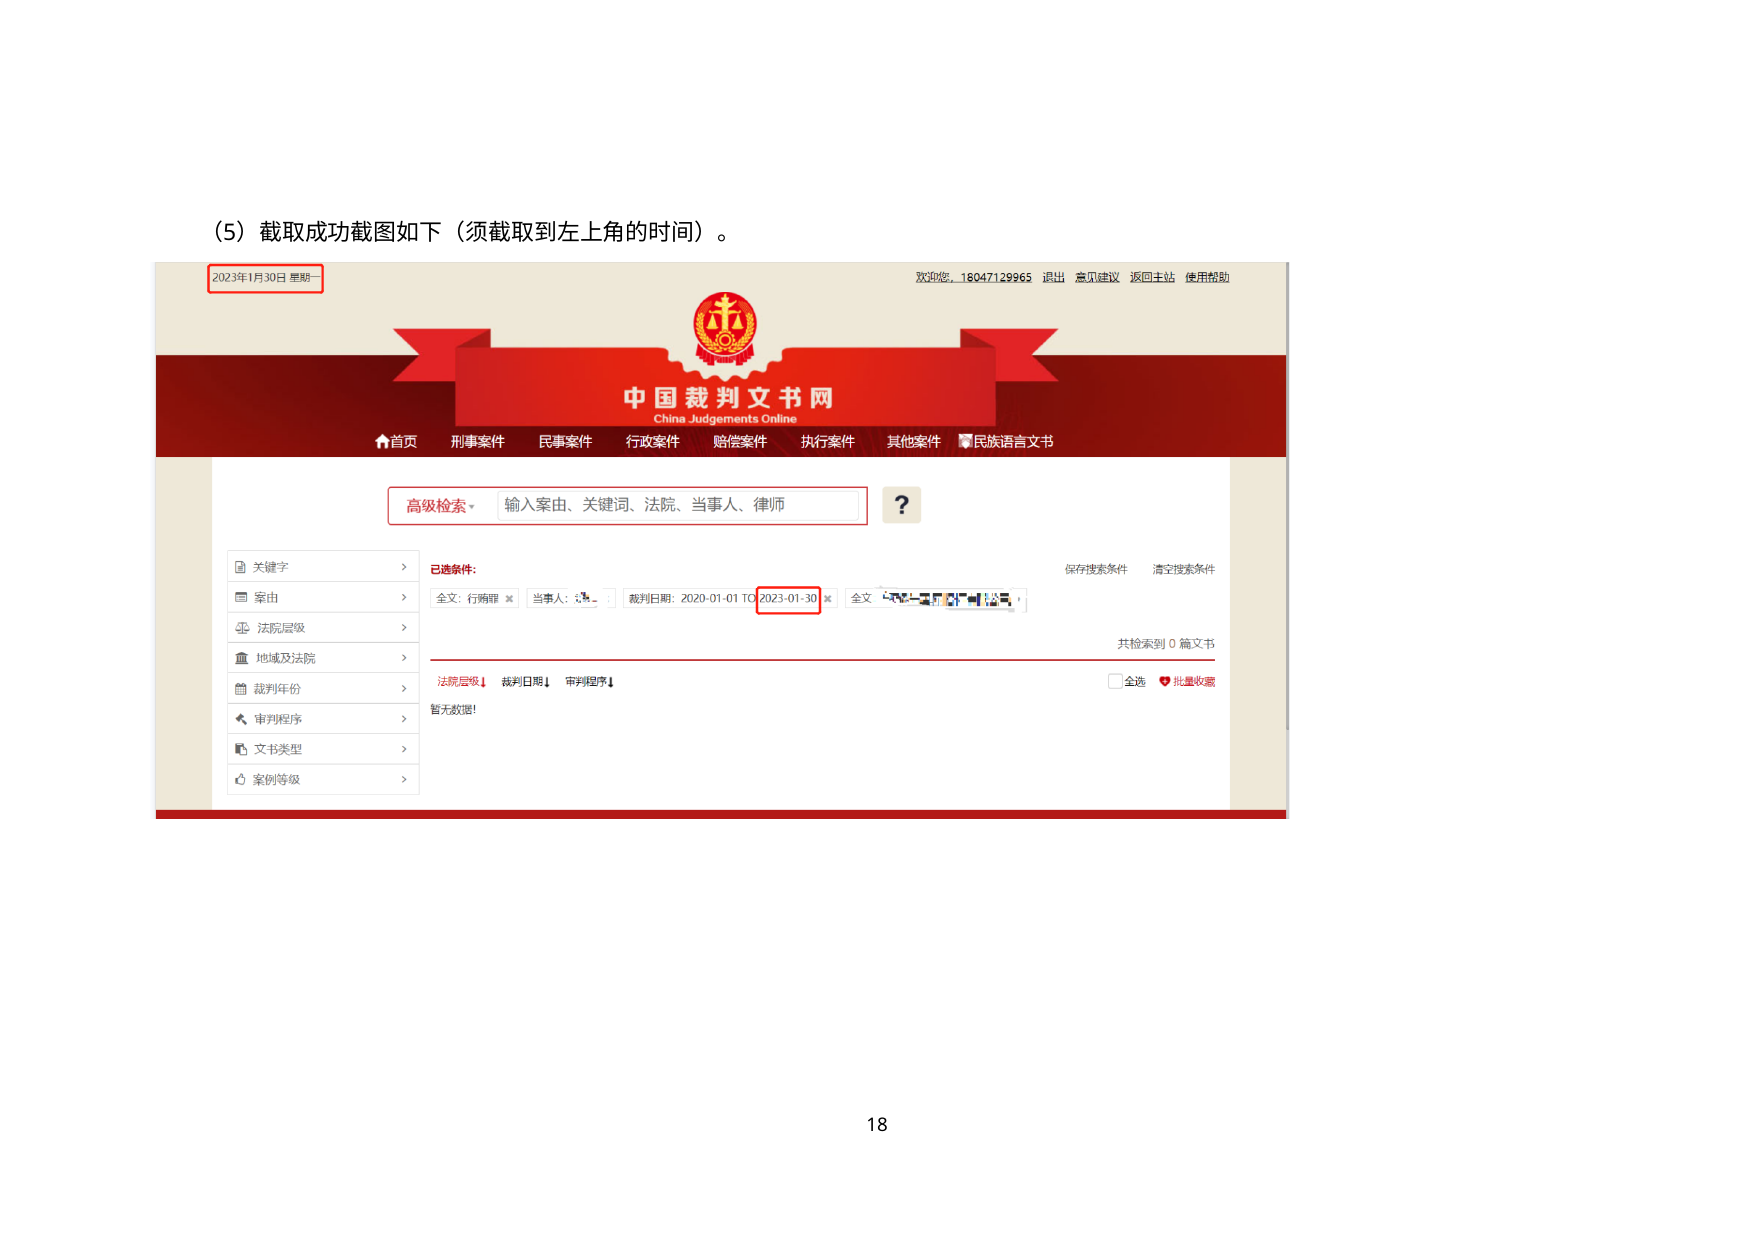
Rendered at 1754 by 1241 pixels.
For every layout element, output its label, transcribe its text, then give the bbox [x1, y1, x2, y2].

picture [150, 262, 1290, 819]
text （5）截取成功截图如下（须截取到左上角的时间）。 [150, 198, 1604, 263]
